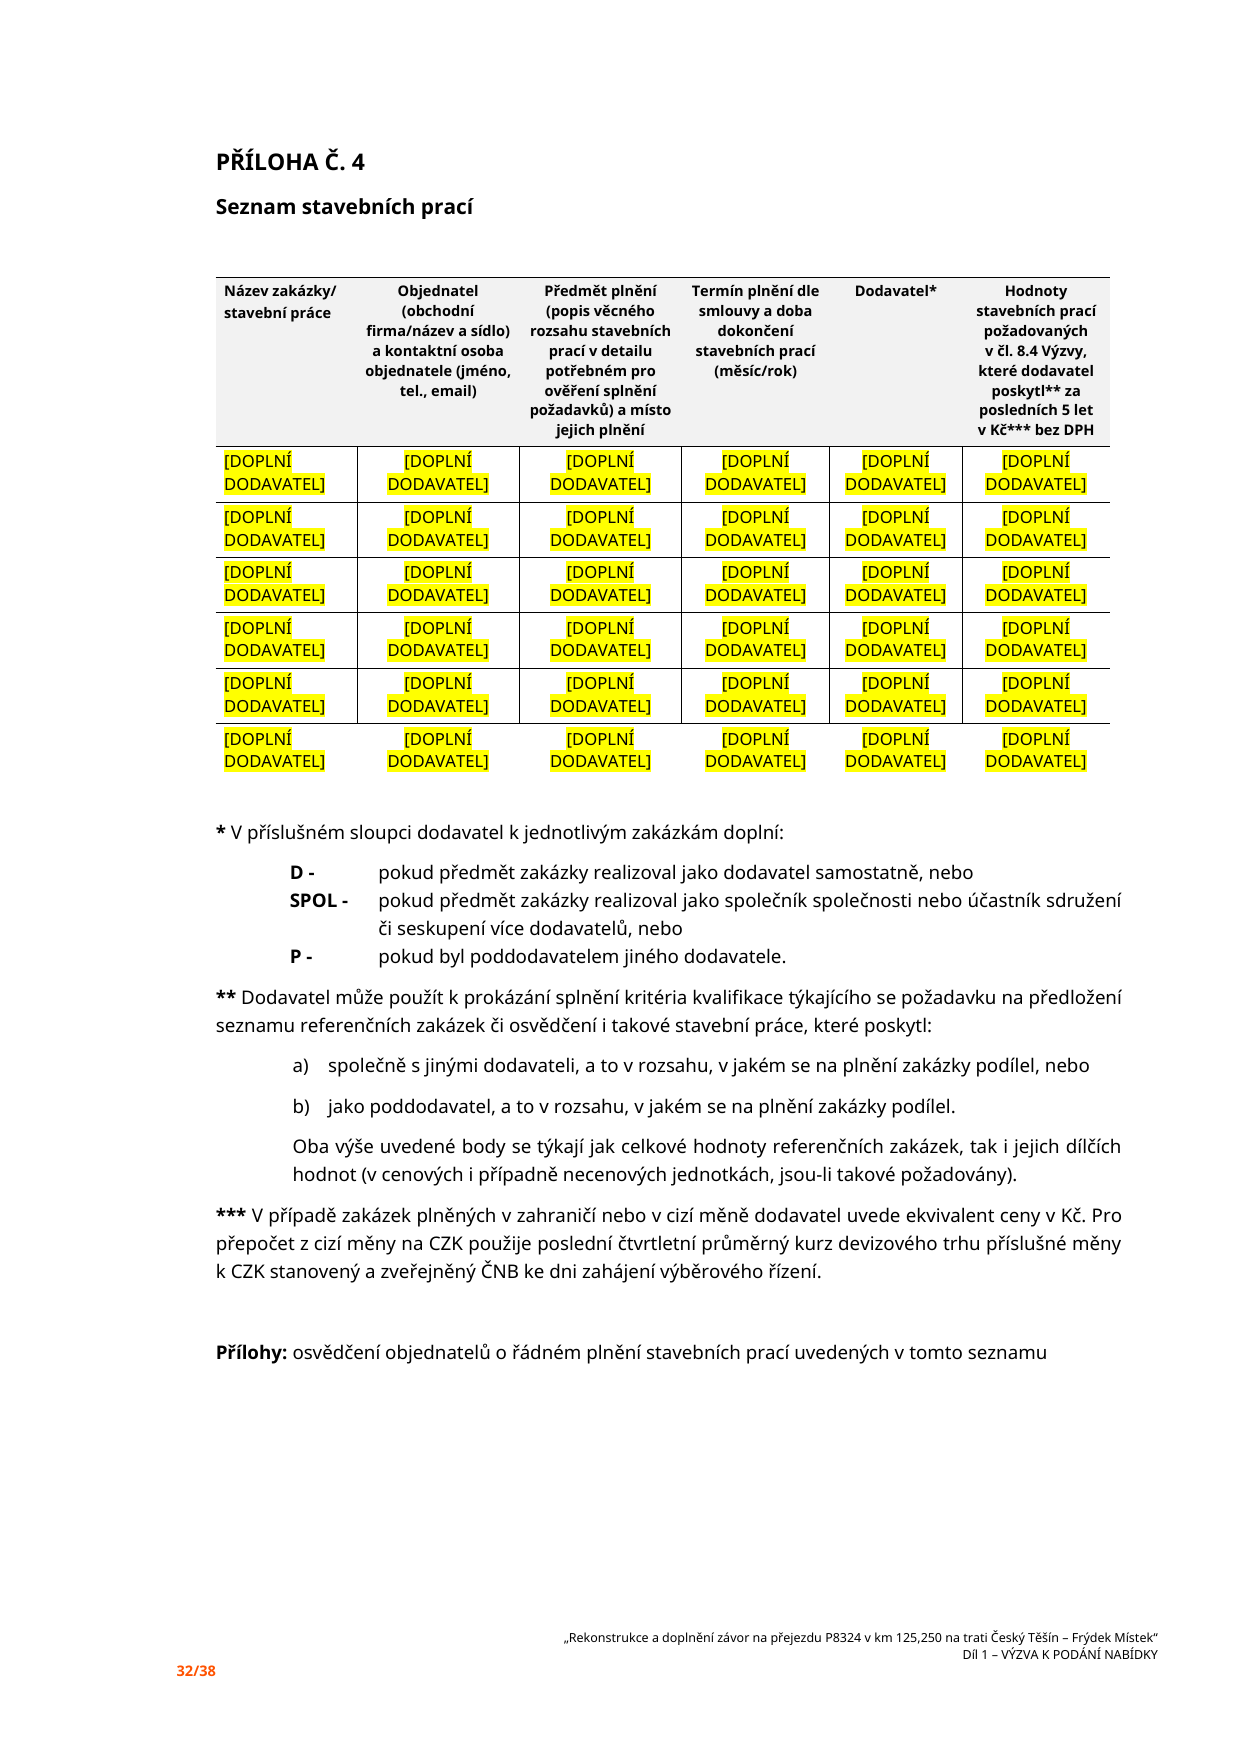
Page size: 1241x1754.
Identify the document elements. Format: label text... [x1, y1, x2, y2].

table_cell [DOPLNÍ DODAVATEL] [963, 669, 1110, 723]
table_cell [DOPLNÍ DODAVATEL] [682, 503, 829, 557]
list Oba výše uvedené body se týkají jak celkové hodnoty referenčních zakázek, tak i jejich dílčích hodnot (v cenových i případně necenových jednotkách, jsou-li takové požadovány). [292, 1134, 1122, 1187]
table_cell [DOPLNÍ DODAVATEL] [963, 503, 1110, 557]
text SPOL - pokud předmět zakázky realizoval jako společník společnosti nebo účastník sdružení či seskupení více dodavatelů, nebo [289, 887, 1122, 941]
table_cell [DOPLNÍ DODAVATEL] [519, 724, 682, 778]
table_cell [DOPLNÍ DODAVATEL] [830, 669, 962, 723]
table_cell [DOPLNÍ DODAVATEL] [520, 558, 681, 612]
table_cell [DOPLNÍ DODAVATEL] [216, 613, 357, 668]
table_cell [DOPLNÍ DODAVATEL] [830, 613, 962, 668]
table_cell [DOPLNÍ DODAVATEL] [358, 447, 519, 501]
list společně s jinými dodavateli, a to v rozsahu, v jakém se na plnění zakázky podílel, nebo [292, 1053, 1122, 1078]
table_cell [DOPLNÍ DODAVATEL] [216, 724, 357, 778]
table_header Hodnoty stavebních prací požadovaných v čl. 8.4 Výzvy, které dodavatel poskytl** za posledních 5 let v Kč*** bez DPH [962, 278, 1110, 446]
table_cell [DOPLNÍ DODAVATEL] [358, 669, 519, 723]
text P - pokud byl poddodavatelem jiného dodavatele. [289, 943, 1122, 969]
table_cell [DOPLNÍ DODAVATEL] [963, 558, 1110, 612]
table_cell [DOPLNÍ DODAVATEL] [216, 503, 357, 557]
table_header Dodavatel* [829, 278, 962, 446]
table_cell [DOPLNÍ DODAVATEL] [682, 669, 829, 723]
table_cell [DOPLNÍ DODAVATEL] [830, 558, 962, 612]
text Seznam stavebních prací [216, 192, 1122, 221]
table_cell [DOPLNÍ DODAVATEL] [358, 613, 519, 668]
table_cell [DOPLNÍ DODAVATEL] [520, 503, 681, 557]
table_cell [DOPLNÍ DODAVATEL] [830, 447, 962, 501]
text Příloha č. 4 [216, 146, 1122, 177]
table_cell [DOPLNÍ DODAVATEL] [682, 613, 829, 668]
text *** V případě zakázek plněných v zahraničí nebo v cizí měně dodavatel uvede ekvivalent ceny v Kč. Pro přepočet z cizí měny na CZK použije poslední čtvrtletní průměrný kurz devizového trhu příslušné měny k CZK stanovený a zveřejněný ČNB ke dni zahájení výběrového řízení. [216, 1202, 1122, 1284]
text D - pokud předmět zakázky realizoval jako dodavatel samostatně, nebo [289, 859, 1122, 885]
table_cell [DOPLNÍ DODAVATEL] [963, 447, 1110, 501]
text jako poddodavatel, a to v rozsahu, v jakém se na plnění zakázky podílel. [292, 1093, 1122, 1119]
table_cell [DOPLNÍ DODAVATEL] [829, 724, 962, 778]
table_header Předmět plnění (popis věcného rozsahu stavebních prací v detailu potřebném pro ověření splnění požadavků) a místo jejich plnění [519, 278, 682, 446]
table_cell [DOPLNÍ DODAVATEL] [358, 558, 519, 612]
table_cell [DOPLNÍ DODAVATEL] [682, 724, 829, 778]
table_cell [DOPLNÍ DODAVATEL] [830, 503, 962, 557]
table_cell [DOPLNÍ DODAVATEL] [216, 669, 357, 723]
table_cell [DOPLNÍ DODAVATEL] [520, 447, 681, 501]
table_cell [DOPLNÍ DODAVATEL] [520, 613, 681, 668]
table_cell [DOPLNÍ DODAVATEL] [963, 613, 1110, 668]
table_cell [DOPLNÍ DODAVATEL] [962, 724, 1110, 778]
table_cell [DOPLNÍ DODAVATEL] [216, 558, 357, 612]
table_cell [DOPLNÍ DODAVATEL] [682, 558, 829, 612]
text * V příslušném sloupci dodavatel k jednotlivým zakázkám doplní: [216, 819, 1122, 844]
table_cell [DOPLNÍ DODAVATEL] [216, 447, 357, 501]
table_cell [DOPLNÍ DODAVATEL] [358, 503, 519, 557]
table_header Termín plnění dle smlouvy a doba dokončení stavebních prací (měsíc/rok) [682, 278, 829, 446]
table_header Název zakázky/ stavební práce [216, 278, 357, 446]
text ** Dodavatel může použít k prokázání splnění kritéria kvalifikace týkajícího se požadavku na předložení seznamu referenčních zakázek či osvědčení i takové stavební práce, které poskytl: [216, 984, 1122, 1038]
table_header Objednatel (obchodní firma/název a sídlo) a kontaktní osoba objednatele (jméno, tel., email) [357, 278, 519, 446]
text Přílohy: osvědčení objednatelů o řádném plnění stavebních prací uvedených v tomto seznamu [216, 1339, 1122, 1365]
table_cell [DOPLNÍ DODAVATEL] [520, 669, 681, 723]
table_cell [DOPLNÍ DODAVATEL] [682, 447, 829, 501]
table_cell [DOPLNÍ DODAVATEL] [357, 724, 519, 778]
